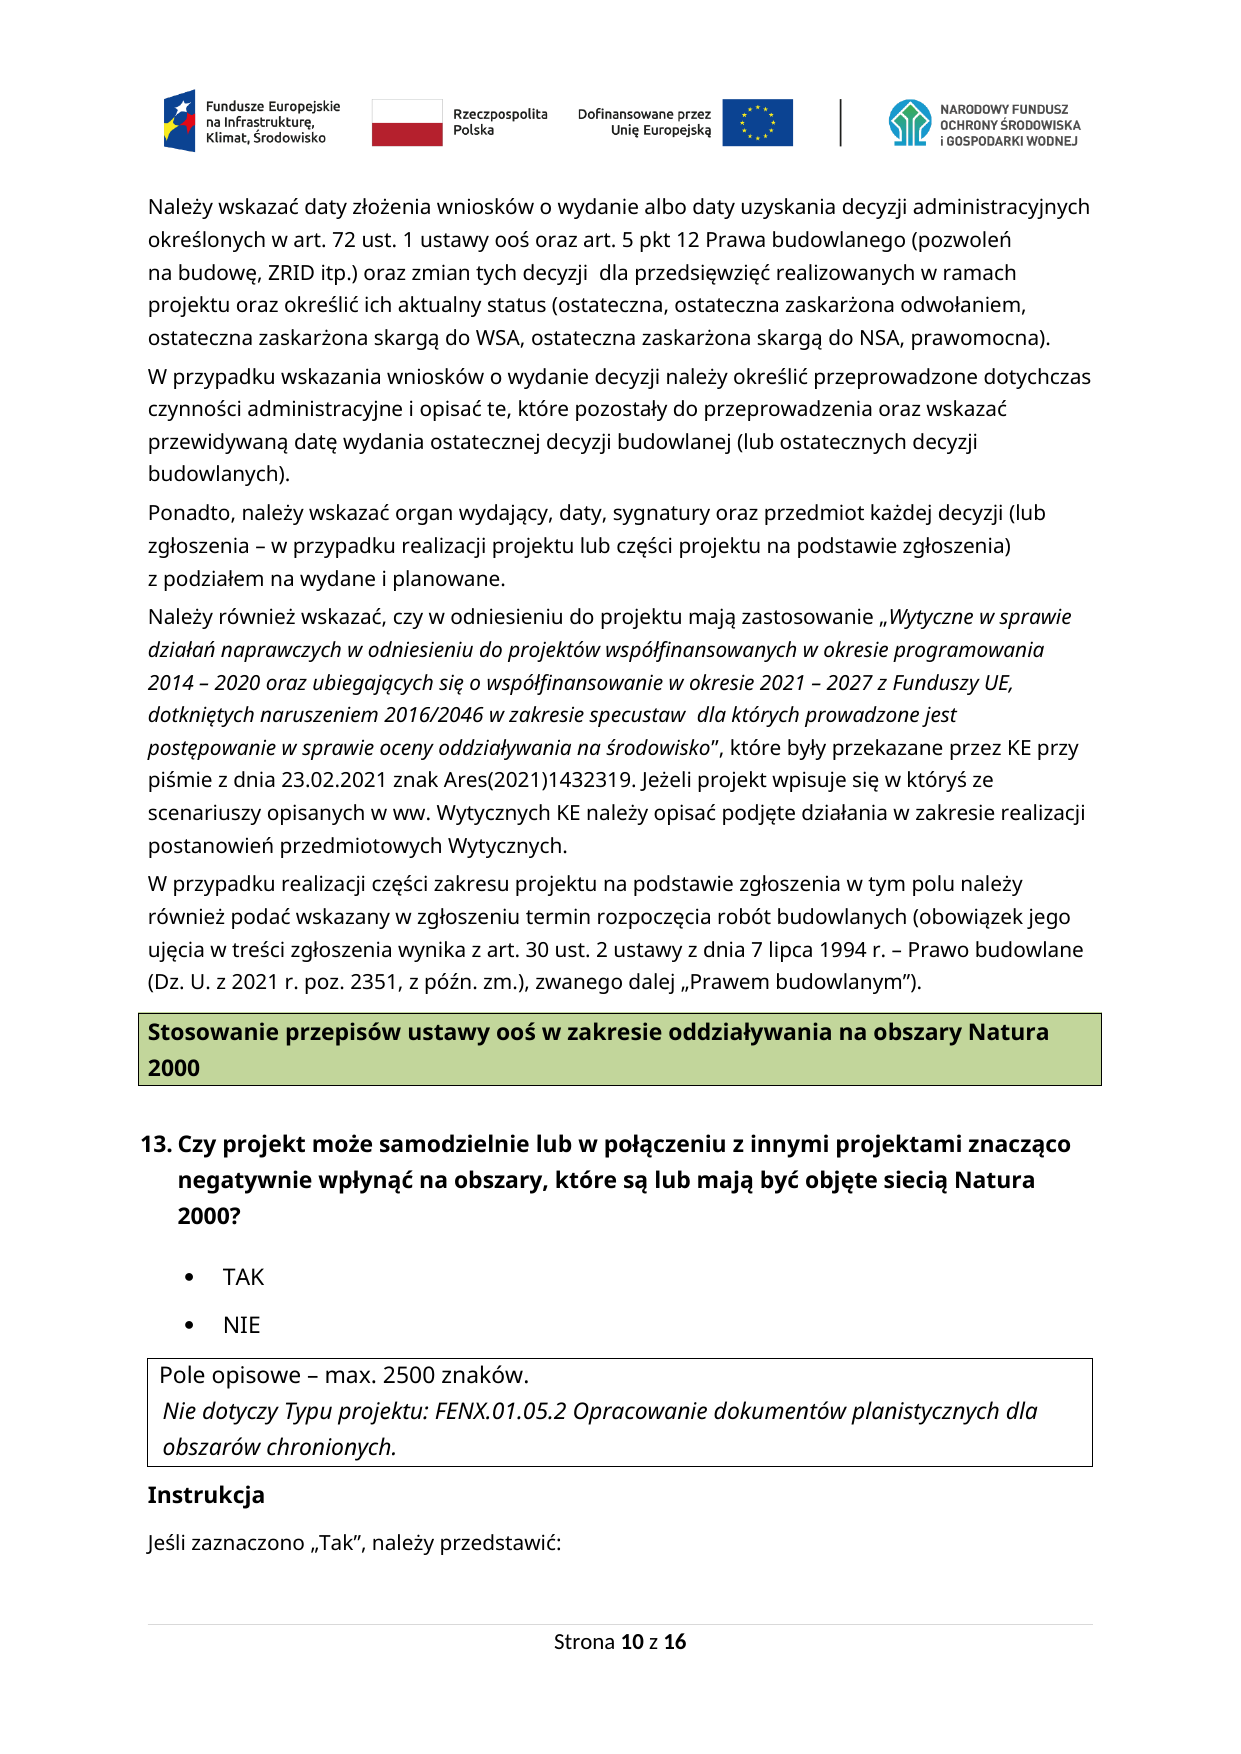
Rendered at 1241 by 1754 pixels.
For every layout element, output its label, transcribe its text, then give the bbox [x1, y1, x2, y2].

picture [147, 73, 1093, 168]
text W przypadku realizacji części zakresu projektu na podstawie zgłoszenia w tym polu należy również podać wskazany w zgłoszeniu termin rozpoczęcia robót budowlanych (obowiązek jego ujęcia w treści zgłoszenia wynika z art. 30 ust. 2 ustawy z dnia 7 lipca 1994 r. – Prawo budowlane (Dz. U. z 2021 r. poz. 2351, z późn. zm.), zwanego dalej „Prawem budowlanym”). [148, 869, 1093, 996]
text Stosowanie przepisów ustawy ooś w zakresie oddziaływania na obszary Natura 2000 [139, 1014, 1101, 1085]
list NIE [185, 1309, 1093, 1341]
table_header Pole opisowe – max. 2500 znaków. Nie dotyczy Typu projektu: FENX.01.05.2 Opracowanie dokumentów planistycznych dla obszarów chronionych. [148, 1359, 1092, 1466]
text W przypadku wskazania wniosków o wydanie decyzji należy określić przeprowadzone dotychczas czynności administracyjne i opisać te, które pozostały do przeprowadzenia oraz wskazać przewidywaną datę wydania ostatecznej decyzji budowlanej (lub ostatecznych decyzji budowlanych). [148, 362, 1093, 488]
text Należy również wskazać, czy w odniesieniu do projektu mają zastosowanie „Wytyczne w sprawie działań naprawczych w odniesieniu do projektów współfinansowanych w okresie programowania 2014 – 2020 oraz ubiegających się o współfinansowanie w okresie 2021 – 2027 z Funduszy UE, dotkniętych naruszeniem 2016/2046 w zakresie specustaw dla których prowadzone jest postępowanie w sprawie oceny oddziaływania na środowisko”, które były przekazane przez KE przy piśmie z dnia 23.02.2021 znak Ares(2021)1432319. Jeżeli projekt wpisuje się w któryś ze scenariuszy opisanych w ww. Wytycznych KE należy opisać podjęte działania w zakresie realizacji postanowień przedmiotowych Wytycznych. [148, 602, 1093, 859]
text Instrukcja [148, 1479, 1093, 1511]
text Należy wskazać daty złożenia wniosków o wydanie albo daty uzyskania decyzji administracyjnych określonych w art. 72 ust. 1 ustawy ooś oraz art. 5 pkt 12 Prawa budowlanego (pozwoleń na budowę, ZRID itp.) oraz zmian tych decyzji dla przedsięwzięć realizowanych w ramach projektu oraz określić ich aktualny status (ostateczna, ostateczna zaskarżona odwołaniem, ostateczna zaskarżona skargą do WSA, ostateczna zaskarżona skargą do NSA, prawomocna). [148, 192, 1093, 351]
text Ponadto, należy wskazać organ wydający, daty, sygnatury oraz przedmiot każdej decyzji (lub zgłoszenia – w przypadku realizacji projektu lub części projektu na podstawie zgłoszenia) z podziałem na wydane i planowane. [148, 498, 1093, 592]
list TAK [185, 1261, 1093, 1292]
list Czy projekt może samodzielnie lub w połączeniu z innymi projektami znacząco negatywnie wpłynąć na obszary, które są lub mają być objęte siecią Natura 2000? [140, 1128, 1093, 1231]
text Jeśli zaznaczono „Tak”, należy przedstawić: [148, 1528, 1093, 1556]
